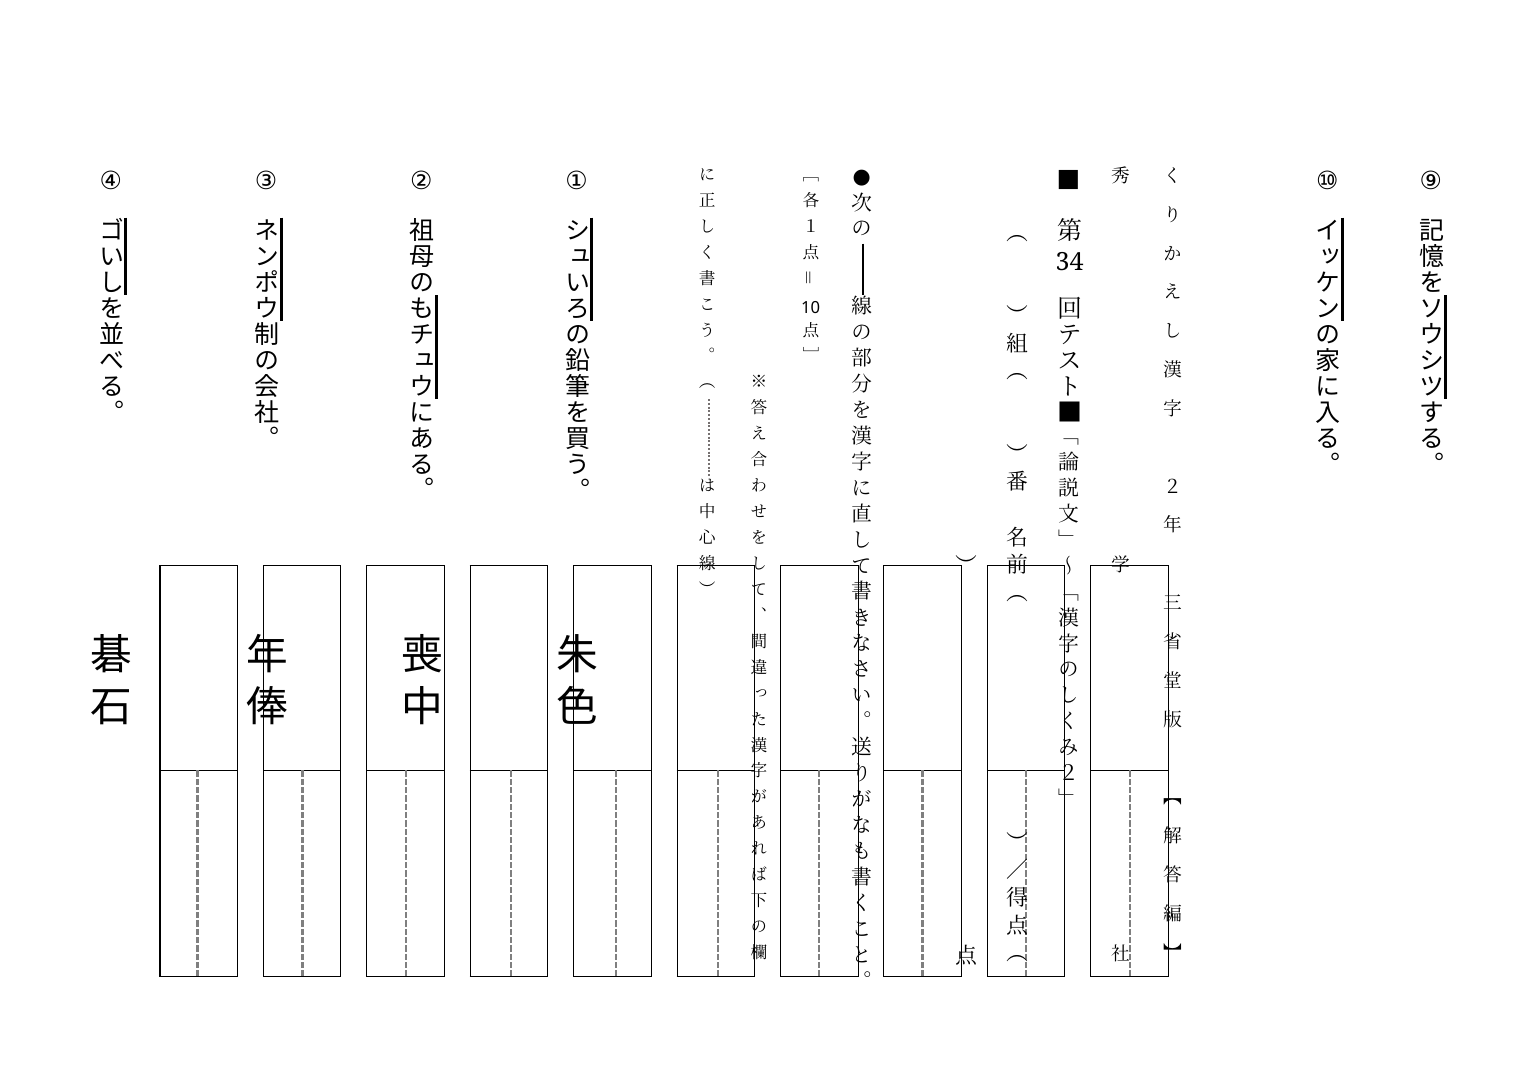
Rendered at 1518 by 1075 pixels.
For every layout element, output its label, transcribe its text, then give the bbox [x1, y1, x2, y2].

text ■第34回テスト■「論説文」～「漢字のしくみ２」 [1043, 166, 1095, 969]
text くりかえし漢字 ２年 三省堂版 【解答編】 秀学社 [1095, 166, 1199, 969]
text ②祖母のもチュウにある。 喪中 [371, 166, 474, 969]
text （ ）組（ ）番 名前（ ）／得点（ ）点 [940, 166, 1043, 969]
text ※答え合わせをして、間違った漢字があれば下の欄に正しく書こう。（ は中心線） [681, 166, 785, 969]
text ④ゴいしを並べる。 碁石 [60, 166, 163, 969]
text ①シュいろの鉛筆を買う。 朱色 [526, 166, 629, 969]
text ⑨記憶をソウシツする。 [1406, 166, 1458, 969]
text ●次の 線の部分を漢字に直して書きなさい。送りがなも書くこと。［各１点＝10点］ [785, 166, 888, 969]
text ⑩イッケンの家に入る。 [1302, 166, 1354, 969]
text ③ネンポウ制の会社。 年俸 [215, 166, 319, 969]
